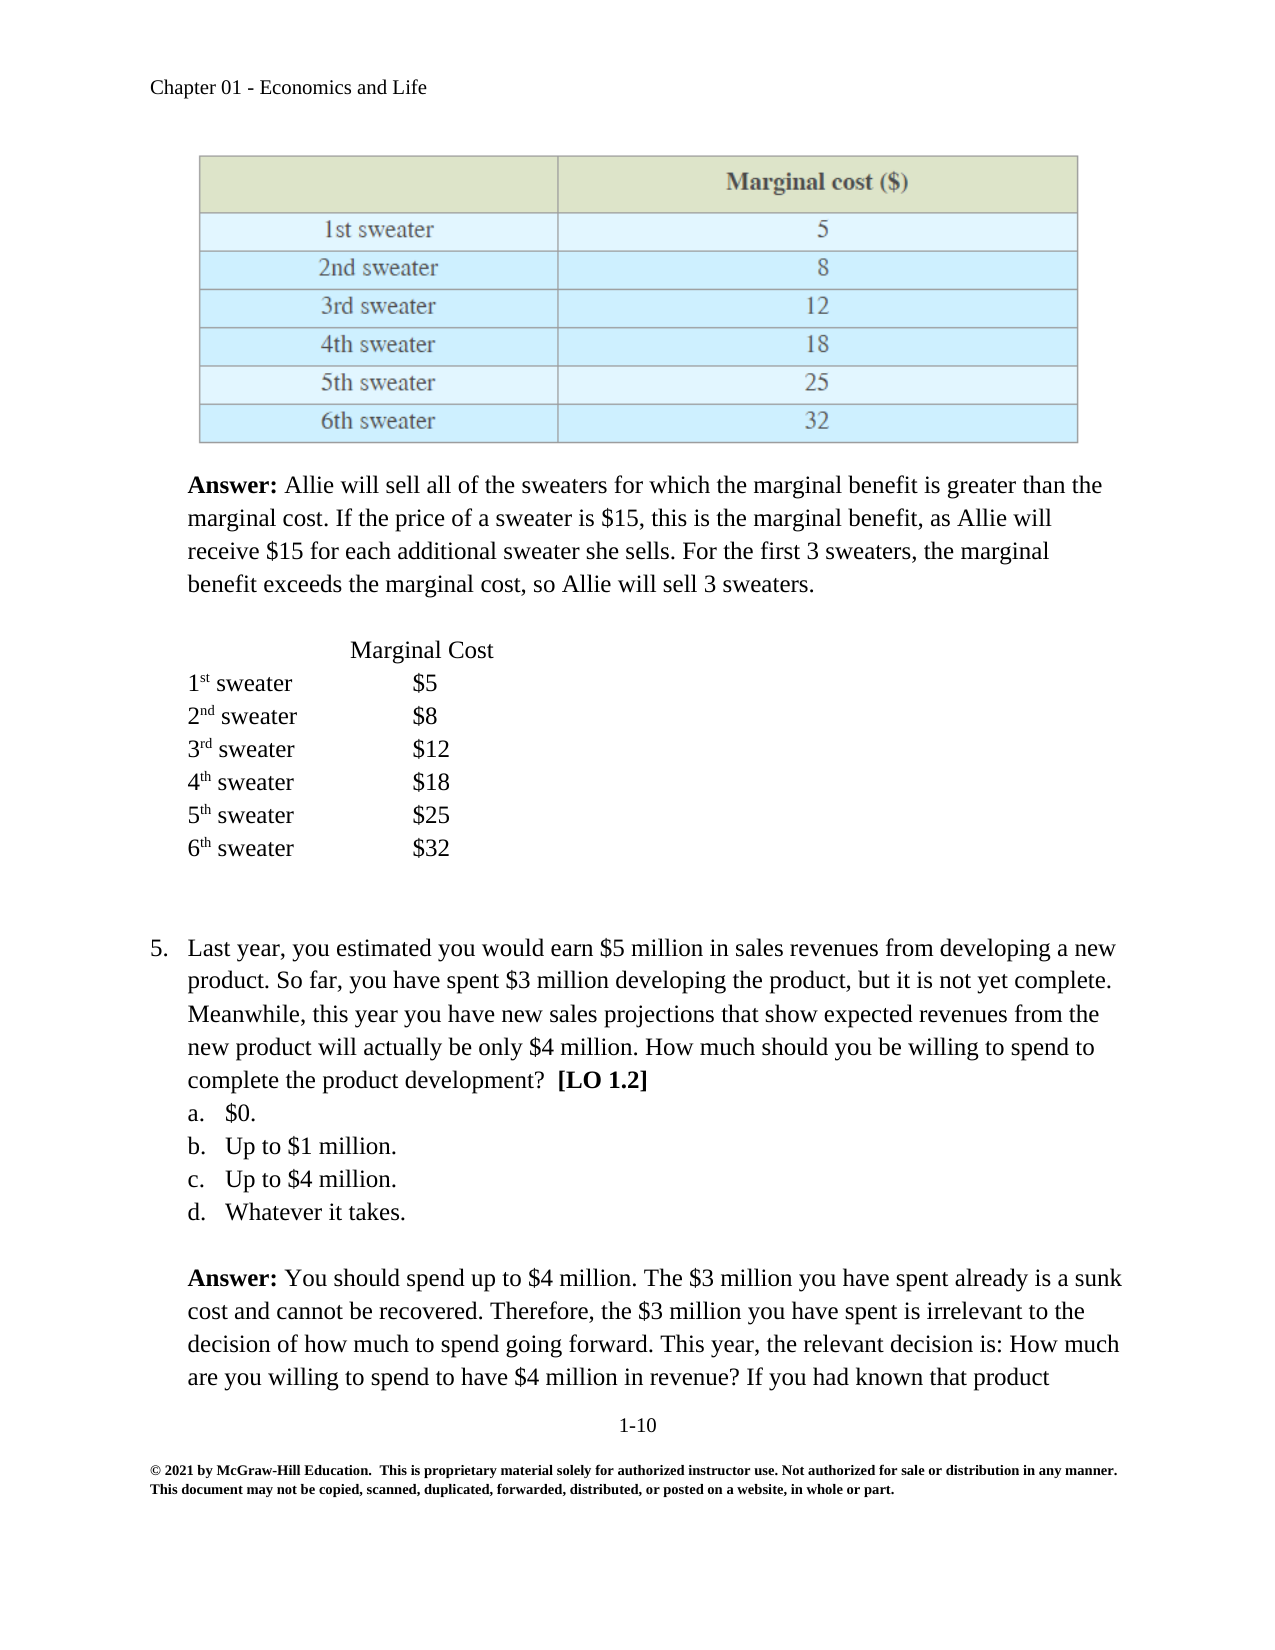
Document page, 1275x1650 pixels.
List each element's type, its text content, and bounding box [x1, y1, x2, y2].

list 6th sweater $32 [150, 833, 1125, 862]
list Answer: Allie will sell all of the sweaters for which the marginal benefit is greater than the marginal cost. If the price of a sweater is $15, this is the marginal benefit, as Allie will receive $15 for each additional sweater she sells. For the first 3 sweaters, the marginal benefit exceeds the marginal cost, so Allie will sell 3 sweaters. [187, 470, 1125, 598]
list Marginal Cost [150, 635, 1125, 664]
list 2nd sweater $8 [150, 701, 1125, 730]
list Last year, you estimated you would earn $5 million in sales revenues from developing a new [150, 933, 1125, 961]
list 1st sweater $5 [150, 668, 1125, 697]
list a. $0. [150, 1098, 1125, 1126]
list c. Up to $4 million. [150, 1164, 1125, 1192]
list d. Whatever it takes. [150, 1197, 1125, 1226]
list 4th sweater $18 [150, 767, 1125, 796]
list product. So far, you have spent $3 million developing the product, but it is not yet complete. Meanwhile, this year you have new sales projections that show expected revenues from the new product will actually be only $4 million. How much should you be willing to spend to complete the product development? [LO 1.2] [187, 966, 1125, 1093]
list 5th sweater $25 [150, 801, 1125, 829]
list 3rd sweater $12 [150, 734, 1125, 763]
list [187, 1263, 1125, 1391]
list b. Up to $1 million. [150, 1131, 1125, 1159]
picture [190, 150, 1085, 446]
